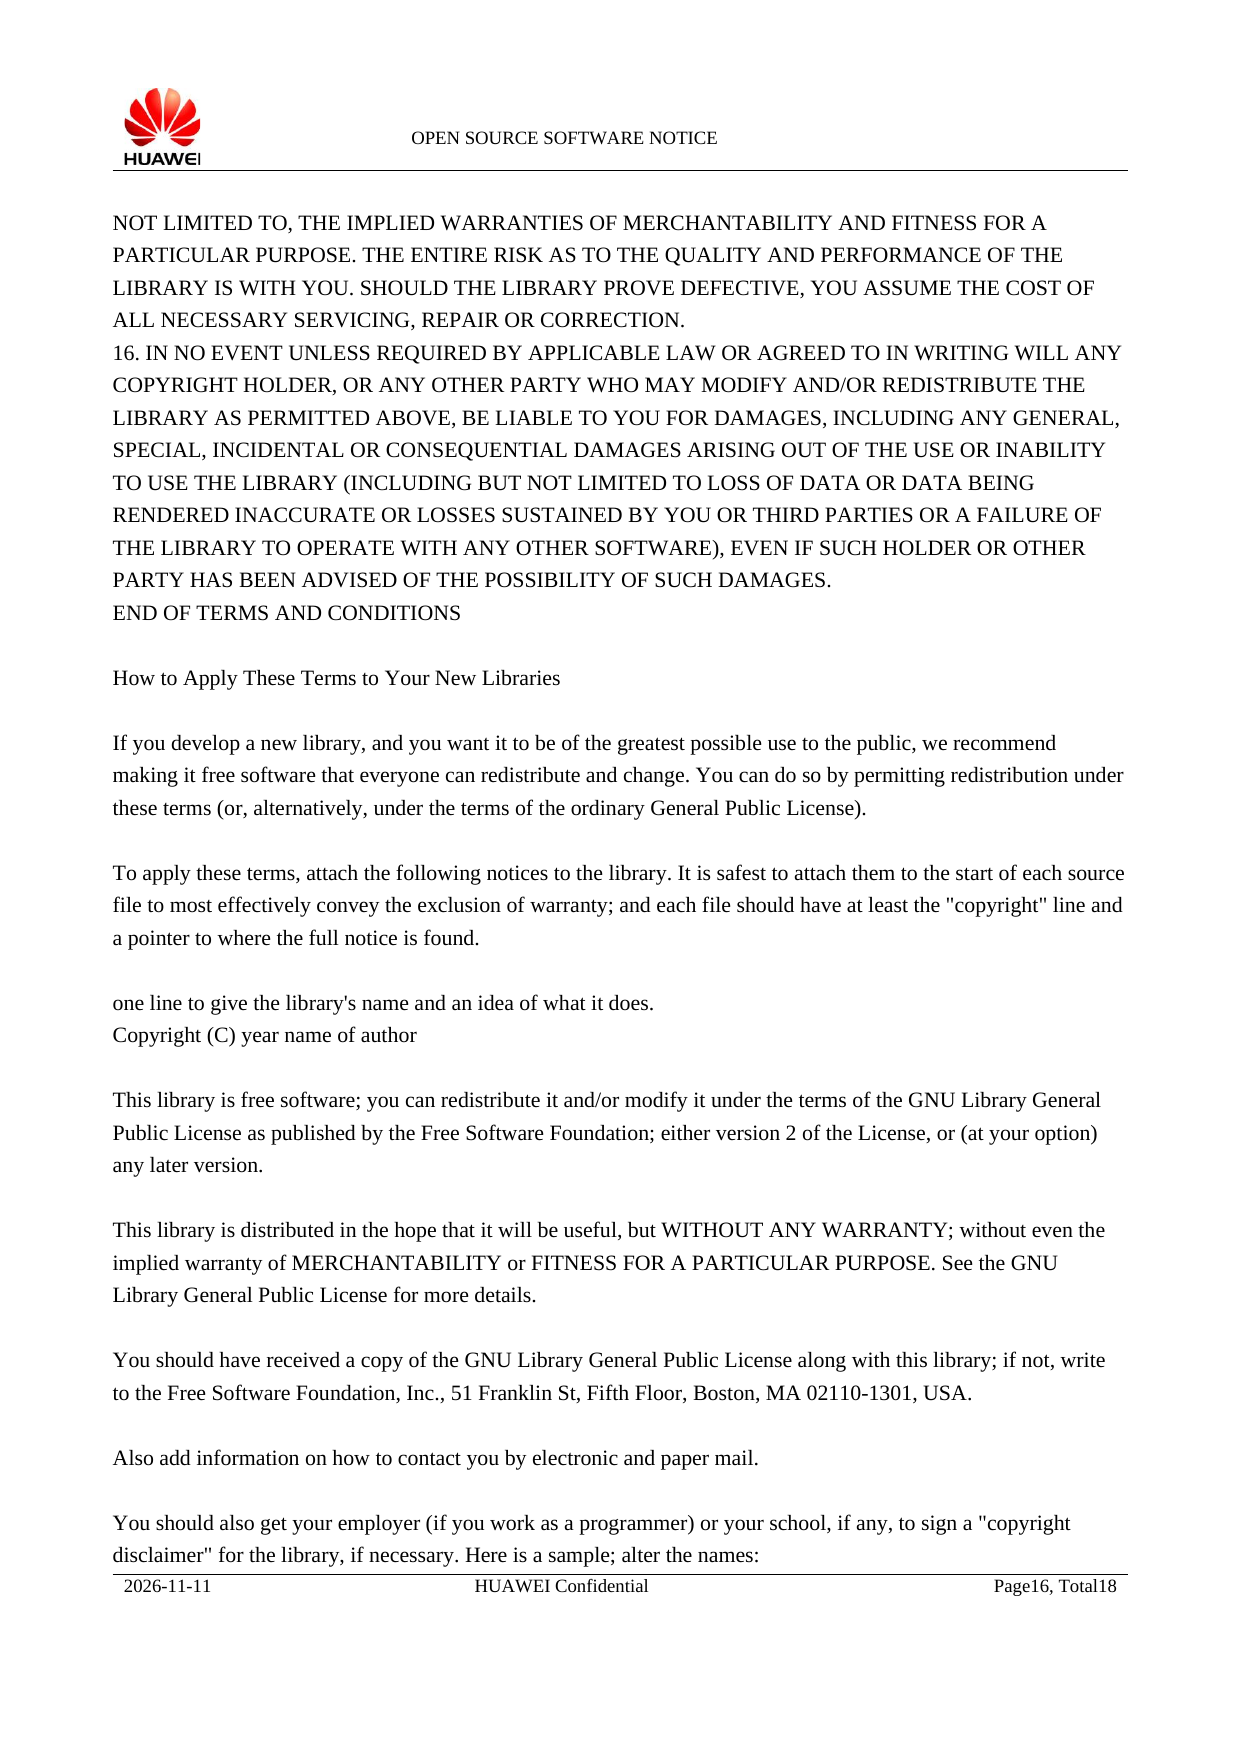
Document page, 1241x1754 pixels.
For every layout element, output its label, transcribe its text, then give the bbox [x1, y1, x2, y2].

picture [124, 88, 201, 165]
